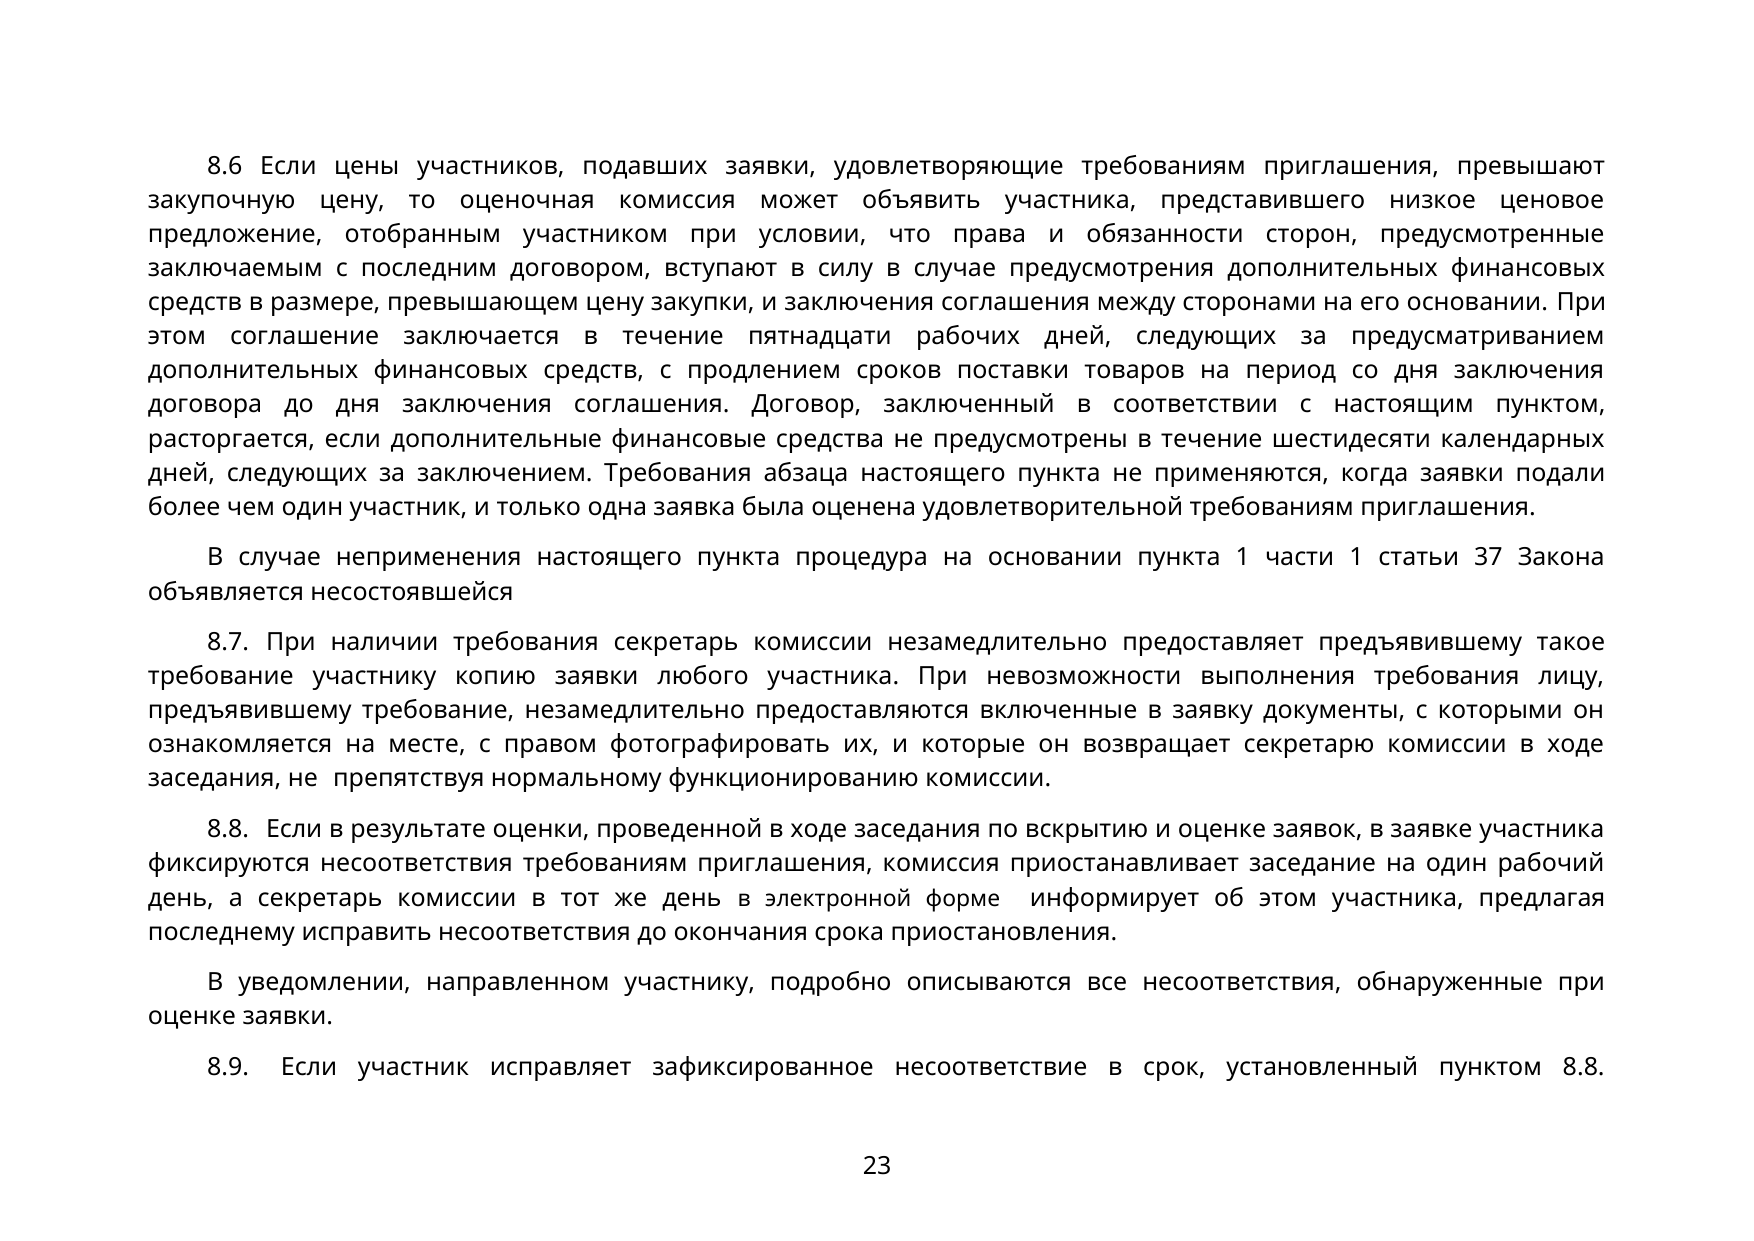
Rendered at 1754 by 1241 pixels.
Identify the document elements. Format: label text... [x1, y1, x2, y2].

text 8.7. При наличии требования секретарь комиссии незамедлительно предоставляет предъявившему такое требование участнику копию заявки любого участника. При невозможности выполнения требования лицу, предъявившему требование, незамедлительно предоставляются включенные в заявку документы, с которыми он ознакомляется на месте, с правом фотографировать их, и которые он возвращает секретарю комиссии в ходе заседания, не препятствуя нормальному функционированию комиссии. [148, 624, 1606, 794]
text В случае неприменения настоящего пункта процедура на основании пункта 1 части 1 статьи 37 Закона объявляется несостоявшейся [148, 539, 1606, 607]
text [148, 1049, 1606, 1083]
text В уведомлении, направленном участнику, подробно описываются все несоответствия, обнаруженные при оценке заявки. [148, 964, 1606, 1032]
text 8.6 Если цены участников, подавших заявки, удовлетворяющие требованиям приглашения, превышают закупочную цену, то оценочная комиссия может объявить участника, представившего низкое ценовое предложение, отобранным участником при условии, что права и обязанности сторон, предусмотренные заключаемым с последним договором, вступают в силу в случае предусмотрения дополнительных финансовых средств в размере, превышающем цену закупки, и заключения соглашения между сторонами на его основании. При этом соглашение заключается в течение пятнадцати рабочих дней, следующих за предусматриванием дополнительных финансовых средств, с продлением сроков поставки товаров на период со дня заключения договора до дня заключения соглашения. Договор, заключенный в соответствии с настоящим пунктом, расторгается, если дополнительные финансовые средства не предусмотрены в течение шестидесяти календарных дней, следующих за заключением. Требования абзаца настоящего пункта не применяются, когда заявки подали более чем один участник, и только одна заявка была оценена удовлетворительной требованиям приглашения. [148, 148, 1606, 522]
text 8.8. Если в результате оценки, проведенной в ходе заседания по вскрытию и оценке заявок, в заявке участника фиксируются несоответствия требованиям приглашения, комиссия приостанавливает заседание на один рабочий день, а секретарь комиссии в тот же день в электронной форме информирует об этом участника, предлагая последнему исправить несоответствия до окончания срока приостановления. [148, 811, 1606, 947]
